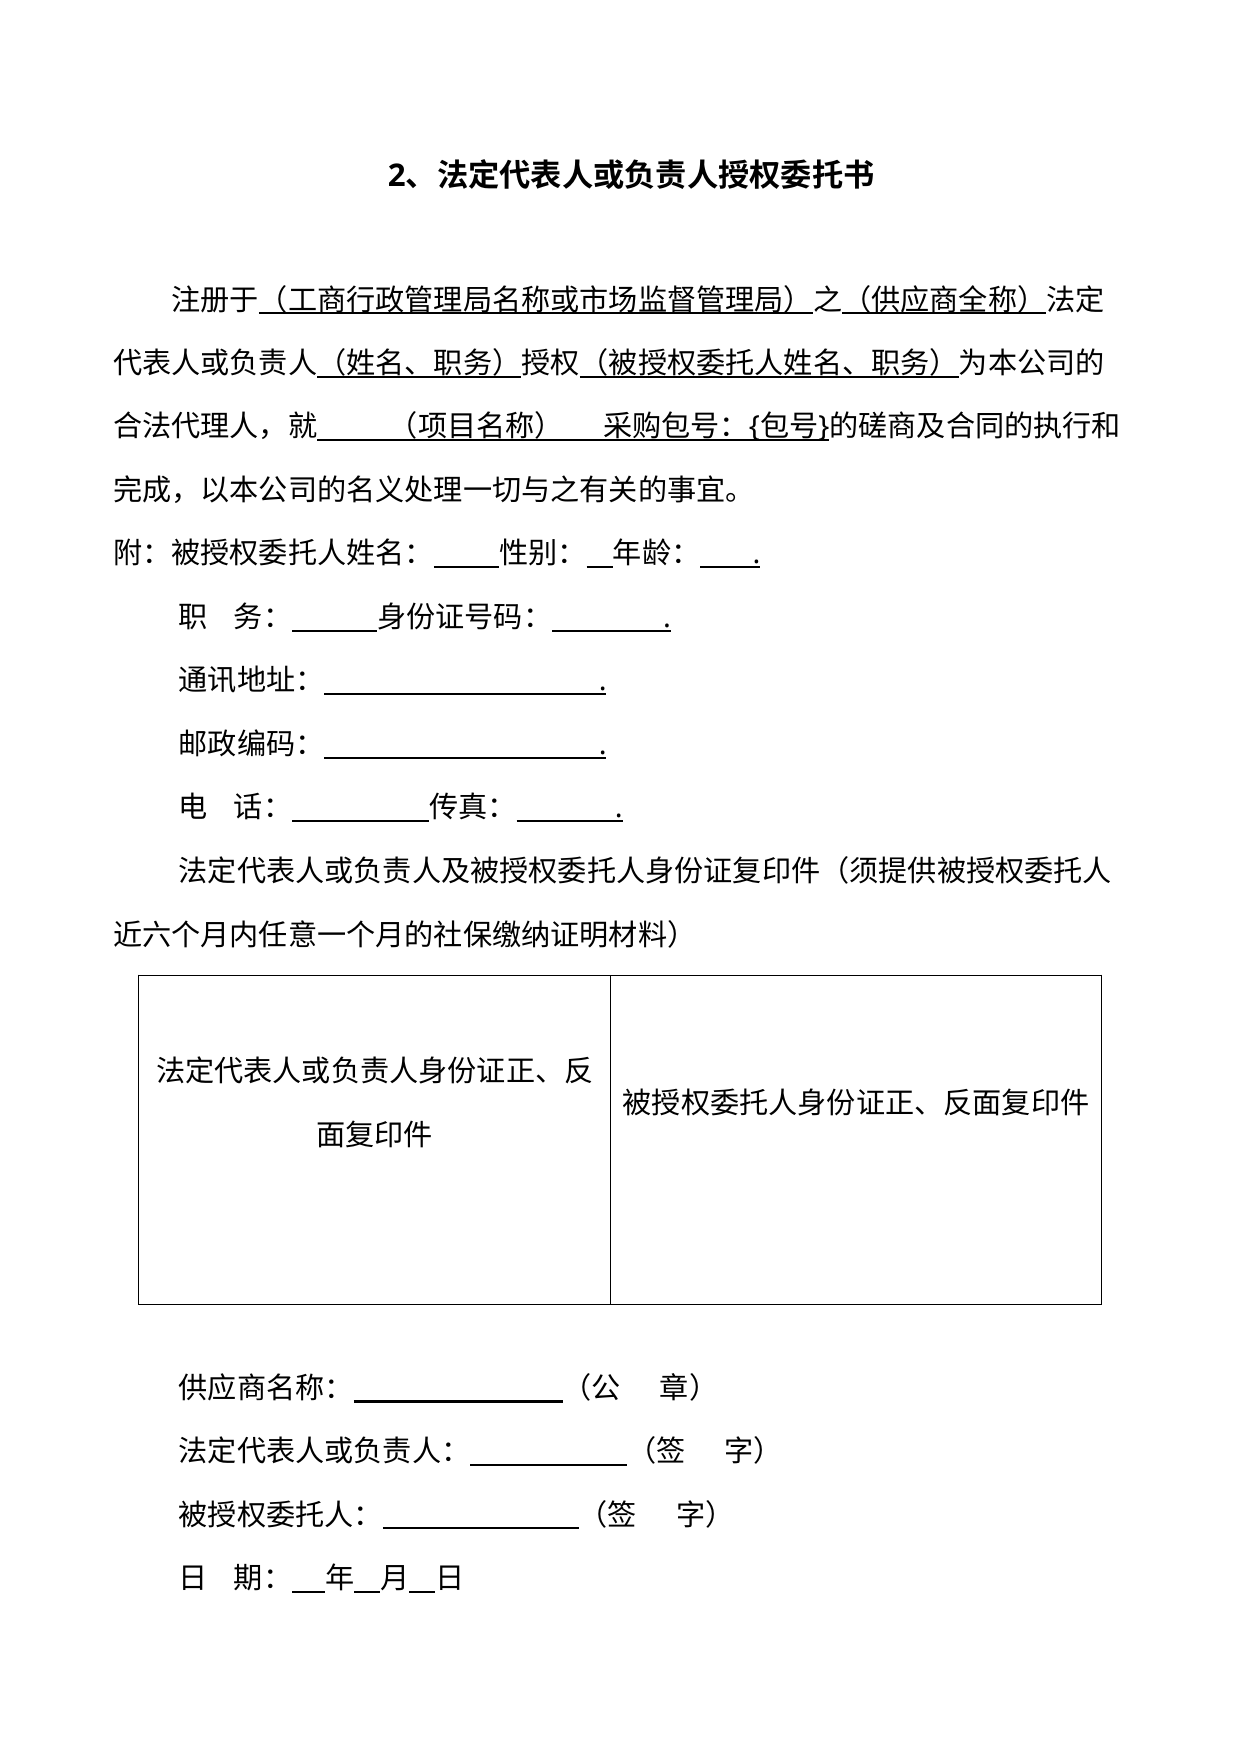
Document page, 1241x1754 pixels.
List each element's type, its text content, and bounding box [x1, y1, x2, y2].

text 法定代表人或负责人： （签 字） [113, 1428, 1127, 1470]
text 职 务： 身份证号码： . [113, 593, 1127, 636]
text 2、法定代表人或负责人授权委托书 [135, 150, 1127, 195]
text 注册于（工商行政管理局名称或市场监督管理局）之（供应商全称）法定代表人或负责人（姓名、职务）授权（被授权委托人姓名、职务）为本公司的合法代理人，就 （项目名称） 采购包号：{包号}的磋商及合同的执行和完成，以本公司的名义处理一切与之有关的事宜。 [113, 276, 1127, 509]
text 邮政编码： . [113, 721, 1127, 763]
text 附：被授权委托人姓名： 性别： 年龄： . [113, 530, 1127, 572]
text 电 话： 传真： . [113, 784, 1127, 826]
text 日 期： 年 月 日 [113, 1554, 1127, 1597]
table_header 法定代表人或负责人身份证正、反面复印件 [139, 976, 610, 1304]
text 通讯地址： . [113, 657, 1127, 699]
table_header 被授权委托人身份证正、反面复印件 [611, 976, 1101, 1304]
text 被授权委托人： （签 字） [113, 1491, 1127, 1533]
text 法定代表人或负责人及被授权委托人身份证复印件（须提供被授权委托人近六个月内任意一个月的社保缴纳证明材料） [113, 848, 1127, 953]
text 供应商名称： （公 章） [113, 1364, 1127, 1407]
